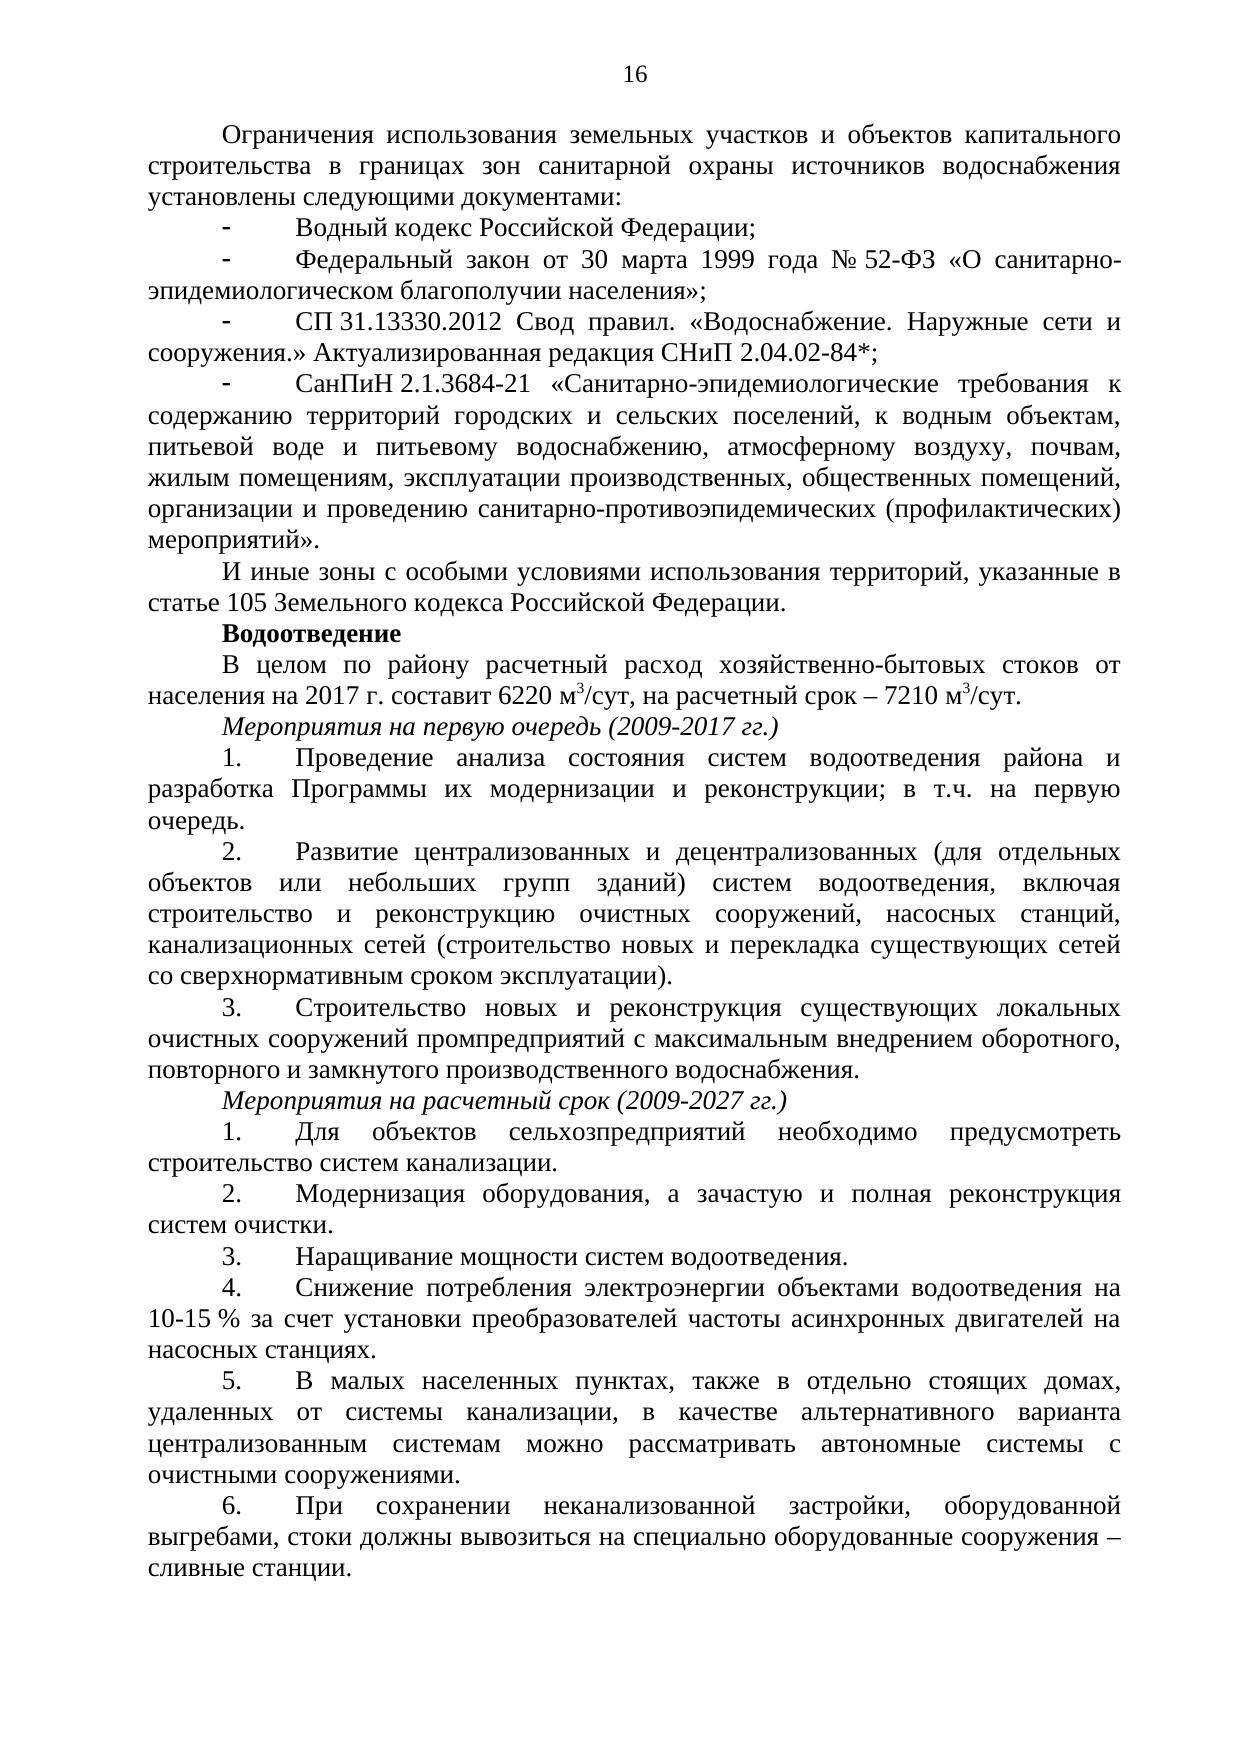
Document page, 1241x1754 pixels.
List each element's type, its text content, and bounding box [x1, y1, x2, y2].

list Снижение потребления электроэнергии объектами водоотведения на 10-15 % за счет установки преобразователей частоты асинхронных двигателей на насосных станциях. [148, 1271, 1122, 1364]
list Модернизация оборудования, а зачастую и полная реконструкция систем очистки. [148, 1177, 1122, 1240]
list Проведение анализа состояния систем водоотведения района и разработка Программы их модернизации и реконструкции; в т.ч. на первую очередь. [148, 741, 1122, 835]
list Для объектов сельхозпредприятий необходимо предусмотреть строительство систем канализации. [148, 1115, 1122, 1177]
list Наращивание мощности систем водоотведения. [148, 1240, 1122, 1271]
list Строительство новых и реконструкция существующих локальных очистных сооружений промпредприятий с максимальным внедрением оборотного, повторного и замкнутого производственного водоснабжения. [148, 991, 1122, 1084]
list Федеральный закон от 30 марта 1999 года № 52-ФЗ «О санитарно-эпидемиологическом благополучии населения»; [148, 243, 1122, 305]
text В целом по району расчетный расход хозяйственно-бытовых стоков от населения на . составит 6220 м3/сут, на расчетный срок – 7210 м3/сут. [148, 648, 1122, 710]
subtitle Водоотведение [148, 617, 1122, 648]
list В малых населенных пунктах, также в отдельно стоящих домах, удаленных от системы канализации, в качестве альтернативного варианта централизованным системам можно рассматривать автономные системы с очистными сооружениями. [148, 1364, 1122, 1489]
list СанПиН 2.1.3684-21 «Санитарно-эпидемиологические требования к содержанию территорий городских и сельских поселений, к водным объектам, питьевой воде и питьевому водоснабжению, атмосферному воздуху, почвам, жилым помещениям, эксплуатации производственных, общественных помещений, организации и проведению санитарно-противоэпидемических (профилактических) мероприятий». [148, 368, 1122, 554]
text Мероприятия на расчетный срок (2009-2027 гг.) [148, 1084, 1122, 1115]
list СП 31.13330.2012 Свод правил. «Водоснабжение. Наружные сети и сооружения.» Актуализированная редакция СНиП 2.04.02-84*; [148, 305, 1122, 368]
list При сохранении неканализованной застройки, оборудованной выгребами, стоки должны вывозиться на специально оборудованные сооружения – сливные станции. [148, 1489, 1122, 1582]
list Водный кодекс Российской Федерации; [148, 212, 1122, 243]
text Ограничения использования земельных участков и объектов капитального строительства в границах зон санитарной охраны источников водоснабжения установлены следующими документами: [148, 118, 1122, 212]
text Мероприятия на первую очередь (2009-2017 гг.) [148, 710, 1122, 741]
text И иные зоны с особыми условиями использования территорий, указанные в статье 105 Земельного кодекса Российской Федерации. [148, 554, 1122, 617]
list Развитие централизованных и децентрализованных (для отдельных объектов или небольших групп зданий) систем водоотведения, включая строительство и реконструкцию очистных сооружений, насосных станций, канализационных сетей (строительство новых и перекладка существующих сетей со сверхнормативным сроком эксплуатации). [148, 835, 1122, 991]
